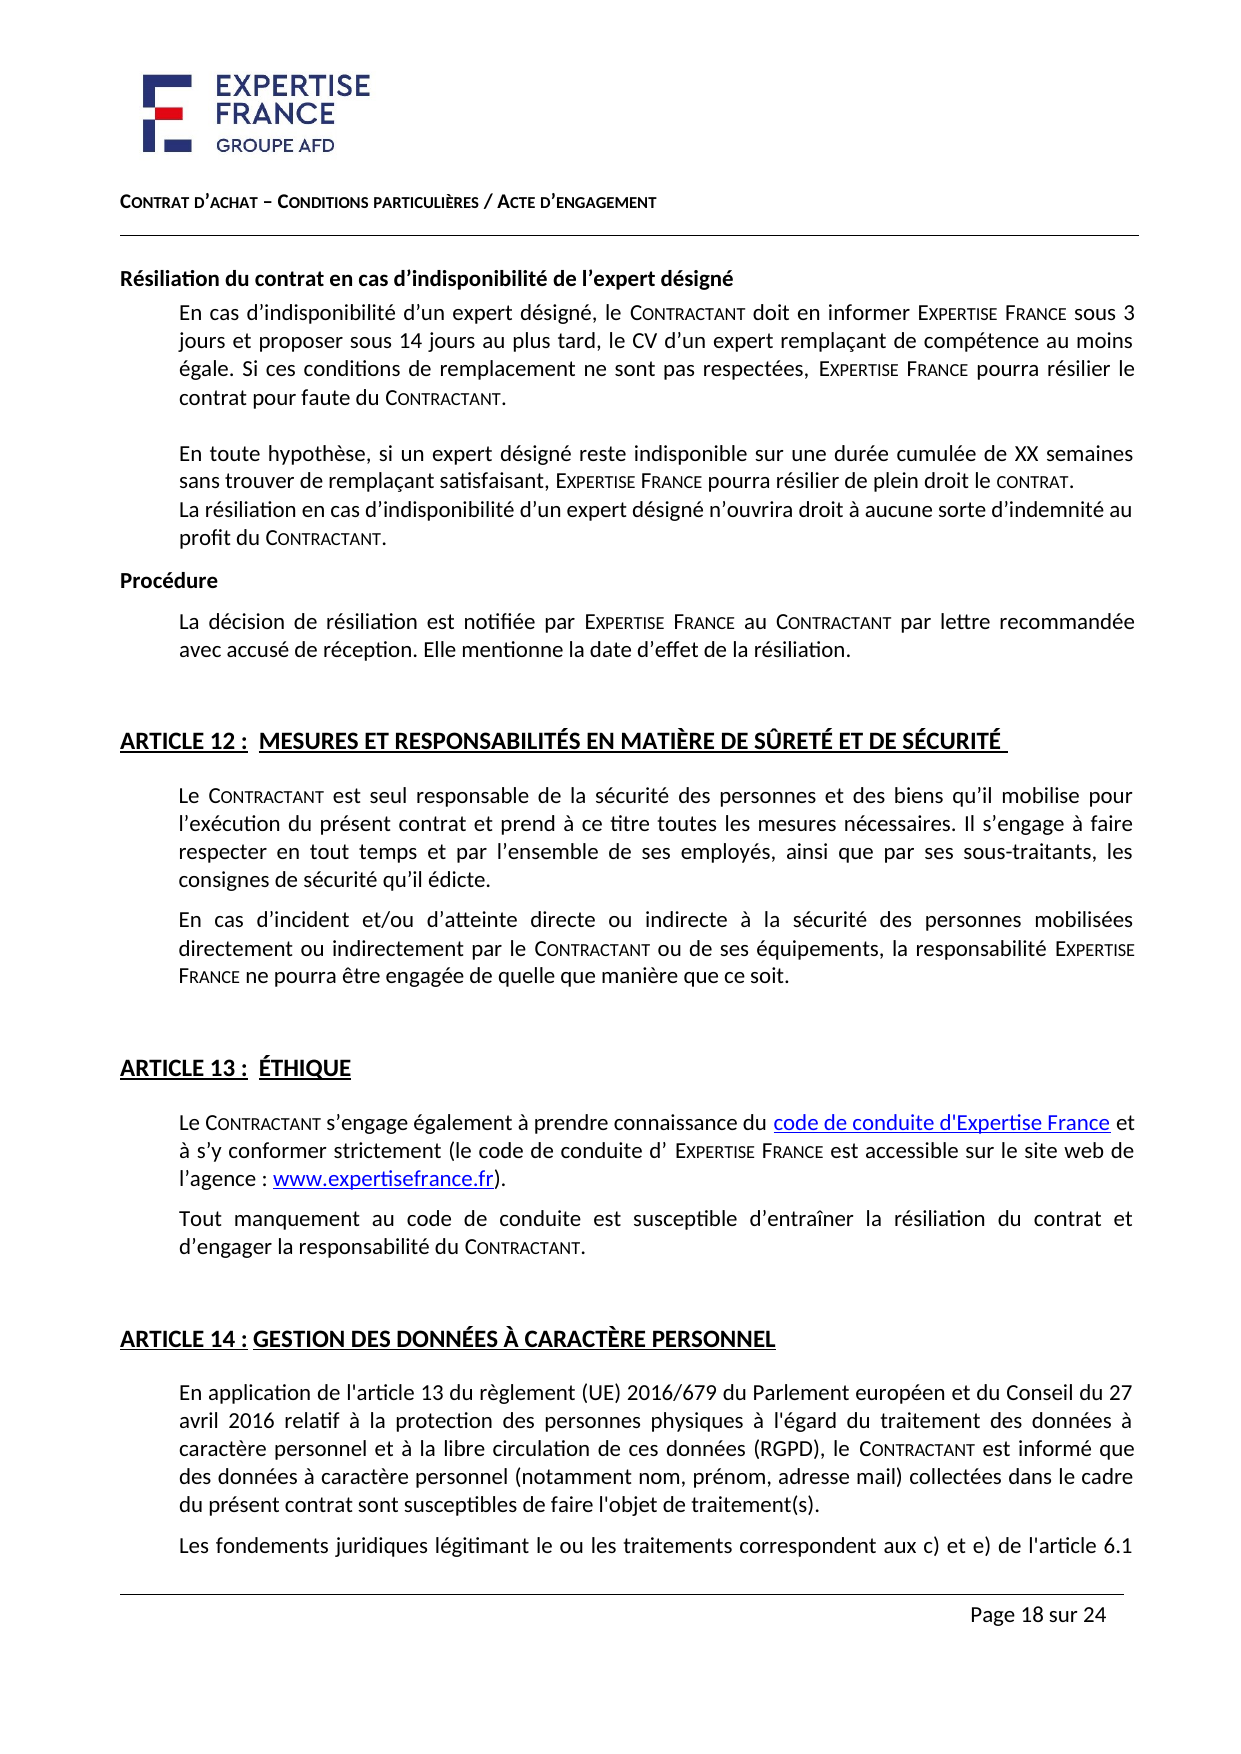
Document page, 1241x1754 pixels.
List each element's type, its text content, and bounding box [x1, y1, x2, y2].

list Gestion des dONNÉES À cARACTÈRE PERSONNEL [120, 1323, 1135, 1353]
list Mesures et responsabilités en matière de sûreté et de sécurité [120, 726, 1135, 756]
text En application de l'article 13 du règlement (UE) 2016/679 du Parlement européen et du Conseil du 27 avril 2016 relatif à la protection des personnes physiques à l'égard du traitement des données à caractère personnel et à la libre circulation de ces données (RGPD), le Contractant est informé que des données à caractère personnel (notamment nom, prénom, adresse mail) collectées dans le cadre du présent contrat sont susceptibles de faire l'objet de traitement(s). [179, 1378, 1135, 1518]
text En toute hypothèse, si un expert désigné reste indisponible sur une durée cumulée de XX semaines sans trouver de remplaçant satisfaisant, Expertise France pourra résilier de plein droit le contrat. [179, 439, 1135, 495]
picture [120, 41, 397, 183]
text Le Contractant s’engage également à prendre connaissance du code de conduite d'Expertise France et à s’y conformer strictement (le code de conduite d’ Expertise France est accessible sur le site web de l’agence : www.expertisefrance.fr). [179, 1108, 1135, 1192]
text Tout manquement au code de conduite est susceptible d’entraîner la résiliation du contrat et d’engager la responsabilité du Contractant. [179, 1204, 1135, 1260]
subtitle Résiliation du contrat en cas d’indisponibilité de l’expert désigné [120, 261, 1135, 292]
text En cas d’indisponibilité d’un expert désigné, le Contractant doit en informer Expertise France sous 3 jours et proposer sous 14 jours au plus tard, le CV d’un expert remplaçant de compétence au moins égale. Si ces conditions de remplacement ne sont pas respectées, Expertise France pourra résilier le contrat pour faute du Contractant. [179, 298, 1135, 411]
text La résiliation en cas d’indisponibilité d’un expert désigné n’ouvrira droit à aucune sorte d’indemnité au profit du Contractant. [179, 495, 1135, 551]
subtitle Procédure [120, 563, 1135, 594]
text Les fondements juridiques légitimant le ou les traitements correspondent aux c) et e) de l'article 6.1 du RGPD, à savoir que : [179, 1531, 1135, 1559]
text Le Contractant est seul responsable de la sécurité des personnes et des biens qu’il mobilise pour l’exécution du présent contrat et prend à ce titre toutes les mesures nécessaires. Il s’engage à faire respecter en tout temps et par l’ensemble de ses employés, ainsi que par ses sous-traitants, les consignes de sécurité qu’il édicte. [178, 781, 1135, 893]
text La décision de résiliation est notifiée par Expertise France au Contractant par lettre recommandée avec accusé de réception. Elle mentionne la date d’effet de la résiliation. [179, 607, 1135, 663]
list Éthique [120, 1052, 1135, 1083]
text En cas d’incident et/ou d’atteinte directe ou indirecte à la sécurité des personnes mobilisées directement ou indirectement par le Contractant ou de ses équipements, la responsabilité Expertise France ne pourra être engagée de quelle que manière que ce soit. [178, 906, 1135, 990]
